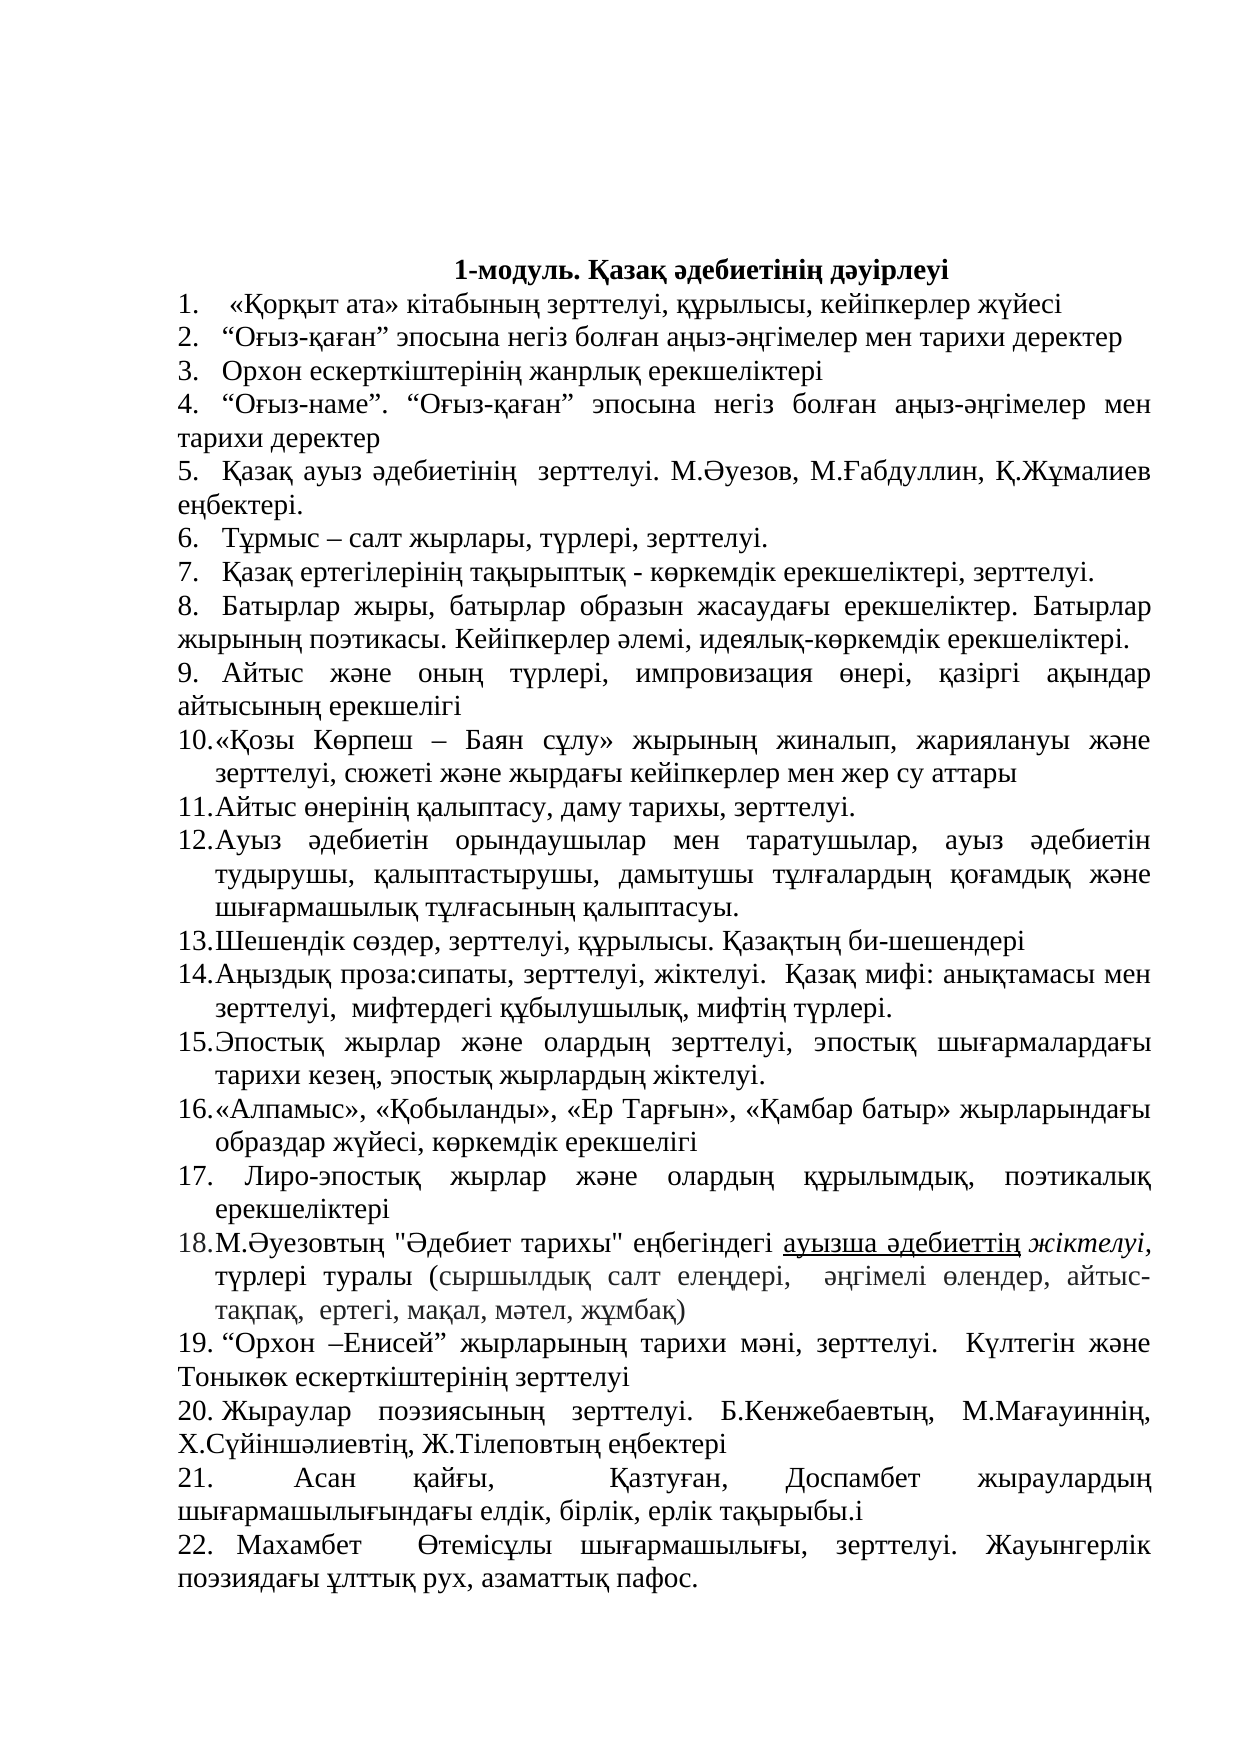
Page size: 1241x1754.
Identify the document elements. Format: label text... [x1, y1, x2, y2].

list Эпостық жырлар және олардың зерттелуі, эпостық шығармалардағы тарихи кезең, эпостық жырлардың жіктелуі. [177, 1024, 1152, 1091]
list Аңыздық проза:сипаты, зерттелуі, жіктелуі. Қазақ мифі: анықтамасы мен зерттелуі, мифтердегі құбылушылық, мифтің түрлері. [177, 957, 1152, 1024]
list Шешендік сөздер, зерттелуі, құрылысы. Қазақтың би-шешендері [177, 923, 1152, 957]
list Қазақ ауыз әдебиетінің зерттелуі. М.Әуезов, М.Ғабдуллин, Қ.Жұмалиев еңбектері. [177, 453, 1152, 521]
list Айтыс өнерінің қалыптасу, даму тарихы, зерттелуі. [177, 789, 1152, 822]
list «Алпамыс», «Қобыланды», «Ер Тарғын», «Қамбар батыр» жырларындағы образдар жүйесі, көркемдік ерекшелігі [177, 1091, 1152, 1158]
list М.Әуезовтың "Әдебиет тарихы" еңбегіндегі ауызша әдебиеттің жіктелуі, түрлері туралы (сыршылдық салт елеңдері, әңгімелі өлендер, айтыс-тақпақ, ертегі, мақал, мәтел, жұмбақ) [177, 1225, 1152, 1326]
list Батырлар жыры, батырлар образын жасаудағы ерекшеліктер. Батырлар жырының поэтикасы. Кейіпкерлер әлемі, идеялық-көркемдік ерекшеліктері. [177, 588, 1152, 655]
list «Қозы Көрпеш – Баян сұлу» жырының жиналып, жариялануы және зерттелуі, сюжеті және жырдағы кейіпкерлер мен жер су аттары [177, 722, 1152, 789]
list Қазақ ертегілерінің тақырыптық - көркемдік ерекшеліктері, зерттелуі. [177, 554, 1152, 588]
text 1-модуль. Қазақ әдебиетінің дәуірлеуі [177, 252, 1152, 286]
list Ауыз әдебиетін орындаушылар мен таратушылар, ауыз әдебиетін тудырушы, қалыптастырушы, дамытушы тұлғалардың қоғамдық және шығармашылық тұлғасының қалыптасуы. [177, 822, 1152, 923]
list Махамбет Өтемісұлы шығармашылығы, зерттелуі. Жауынгерлік поэзиядағы ұлттық рух, азаматтық пафос. [177, 1527, 1152, 1594]
list Айтыс және оның түрлері, импровизация өнері, қазіргі ақындар айтысының ерекшелігі [177, 655, 1152, 722]
list Жыраулар поэзиясының зерттелуі. Б.Кенжебаевтың, М.Мағауиннің, Х.Сүйіншәлиевтің, Ж.Тілеповтың еңбектері [177, 1393, 1152, 1460]
list Асан қайғы, Қазтуған, Доспамбет жыраулардың шығармашылығындағы елдік, бірлік, ерлік тақырыбы.і [177, 1460, 1152, 1527]
list “Орхон –Енисей” жырларының тарихи мәні, зерттелуі. Күлтегін және Тоныкөк ескерткіштерінің зерттелуі [177, 1326, 1152, 1393]
list Тұрмыс – салт жырлары, түрлері, зерттелуі. [177, 521, 1152, 554]
list Лиро-эпостық жырлар және олардың құрылымдық, поэтикалық ерекшеліктері [177, 1158, 1152, 1225]
list “Оғыз-наме”. “Оғыз-қаған” эпосына негіз болған аңыз-әңгімелер мен тарихи деректер [177, 386, 1152, 453]
list «Қорқыт ата» кітабының зерттелуі, құрылысы, кейіпкерлер жүйесі [177, 286, 1152, 319]
list Орхон ескерткіштерінің жанрлық ерекшеліктері [177, 353, 1152, 386]
list “Оғыз-қаған” эпосына негіз болған аңыз-әңгімелер мен тарихи деректер [177, 319, 1152, 353]
